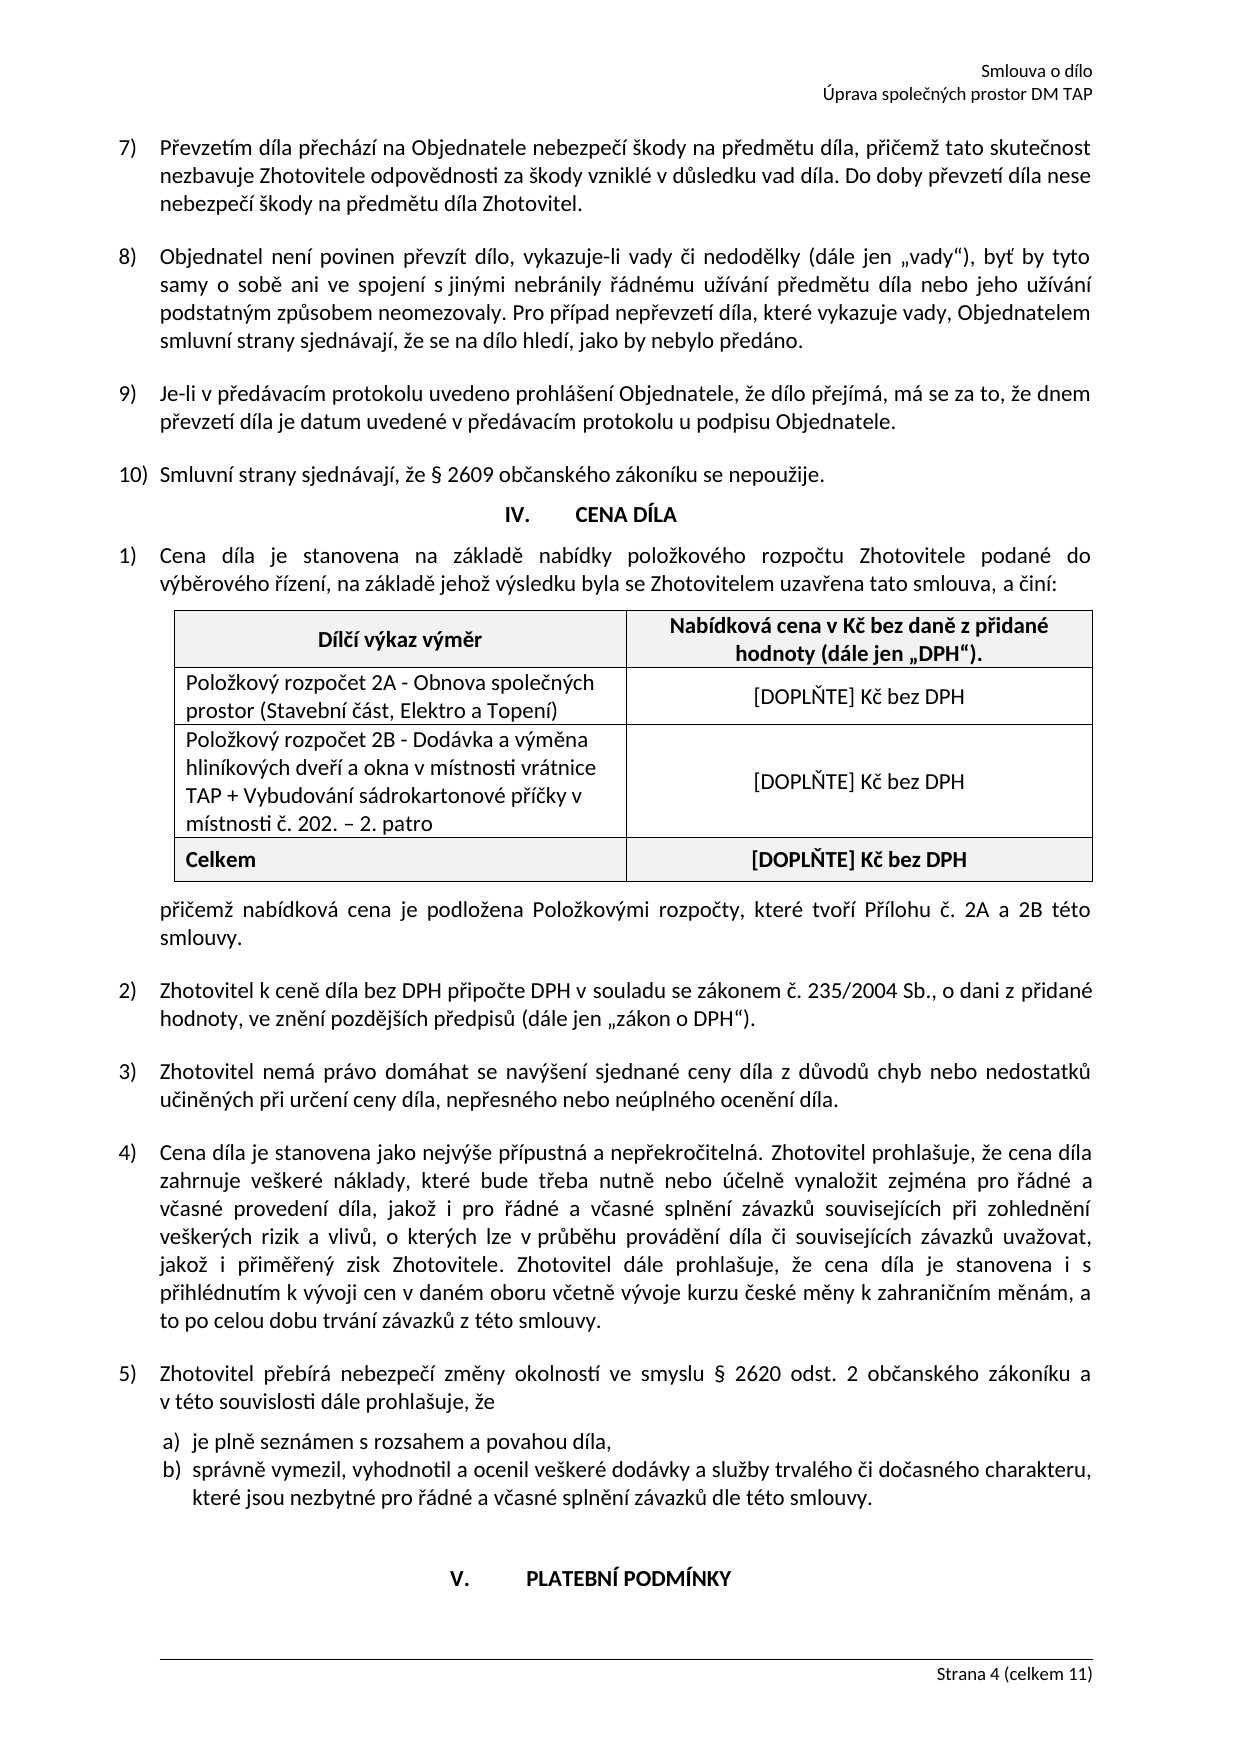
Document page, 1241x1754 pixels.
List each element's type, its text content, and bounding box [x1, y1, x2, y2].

subtitle Cena díla je stanovena jako nejvýše přípustná a nepřekročitelná. Zhotovitel prohlašuje, že cena díla zahrnuje veškeré náklady, které bude třeba nutně nebo účelně vynaložit zejména pro řádné a včasné provedení díla, jakož i pro řádné a včasné splnění závazků souvisejících při zohlednění veškerých rizik a vlivů, o kterých lze v průběhu provádění díla či souvisejících závazků uvažovat, jakož i přiměřený zisk Zhotovitele. Zhotovitel dále prohlašuje, že cena díla je stanovena i s přihlédnutím k vývoji cen v daném oboru včetně vývoje kurzu české měny k zahraničním měnám, a to po celou dobu trvání závazků z této smlouvy. [118, 1138, 1093, 1334]
subtitle Smluvní strany sjednávají, že § 2609 občanského zákoníku se nepoužije. [118, 460, 1093, 488]
table_cell [DOPLŇTE] Kč bez DPH [627, 725, 1092, 837]
table_cell Položkový rozpočet 2A - Obnova společných prostor (Stavební část, Elektro a Topení) [175, 668, 626, 724]
text přičemž nabídková cena je podložena Položkovými rozpočty, které tvoří Přílohu č. 2A a 2B této smlouvy. [159, 895, 1093, 951]
table_header Dílčí výkaz výměr [175, 611, 626, 667]
table_header Nabídková cena v Kč bez daně z přidané hodnoty (dále jen „DPH“). [627, 611, 1092, 667]
subtitle Cena díla je stanovena na základě nabídky položkového rozpočtu Zhotovitele podané do výběrového řízení, na základě jehož výsledku byla se Zhotovitelem uzavřena tato smlouva, a činí: [118, 541, 1093, 597]
table_cell [DOPLŇTE] Kč bez DPH [627, 668, 1092, 724]
table_cell [DOPLŇTE] Kč bez DPH [627, 838, 1092, 881]
table_cell Celkem [175, 838, 626, 881]
subtitle CENA DÍLA [89, 501, 1093, 529]
list správně vymezil, vyhodnotil a ocenil veškeré dodávky a služby trvalého či dočasného charakteru, které jsou nezbytné pro řádné a včasné splnění závazků dle této smlouvy. [162, 1456, 1093, 1512]
subtitle Převzetím díla přechází na Objednatele nebezpečí škody na předmětu díla, přičemž tato skutečnost nezbavuje Zhotovitele odpovědnosti za škody vzniklé v důsledku vad díla. Do doby převzetí díla nese nebezpečí škody na předmětu díla Zhotovitel. [118, 133, 1093, 217]
subtitle Zhotovitel nemá právo domáhat se navýšení sjednané ceny díla z důvodů chyb nebo nedostatků učiněných při určení ceny díla, nepřesného nebo neúplného ocenění díla. [118, 1057, 1093, 1113]
list je plně seznámen s rozsahem a povahou díla, [162, 1427, 1093, 1456]
subtitle Zhotovitel k ceně díla bez DPH připočte DPH v souladu se zákonem č. 235/2004 Sb., o dani z přidané hodnoty, ve znění pozdějších předpisů (dále jen „zákon o DPH“). [118, 976, 1093, 1032]
table_cell Položkový rozpočet 2B - Dodávka a výměna hliníkových dveří a okna v místnosti vrátnice TAP + Vybudování sádrokartonové příčky v místnosti č. 202. – 2. patro [175, 725, 626, 837]
subtitle Je-li v předávacím protokolu uvedeno prohlášení Objednatele, že dílo přejímá, má se za to, že dnem převzetí díla je datum uvedené v předávacím protokolu u podpisu Objednatele. [118, 379, 1093, 435]
subtitle Zhotovitel přebírá nebezpečí změny okolností ve smyslu § 2620 odst. 2 občanského zákoníku a v této souvislosti dále prohlašuje, že [118, 1359, 1093, 1415]
subtitle Objednatel není povinen převzít dílo, vykazuje-li vady či nedodělky (dále jen „vady“), byť by tyto samy o sobě ani ve spojení s jinými nebránily řádnému užívání předmětu díla nebo jeho užívání podstatným způsobem neomezovaly. Pro případ nepřevzetí díla, které vykazuje vady, Objednatelem smluvní strany sjednávají, že se na dílo hledí, jako by nebylo předáno. [118, 242, 1093, 354]
subtitle PLATEBNÍ PODMÍNKY [89, 1564, 1093, 1593]
